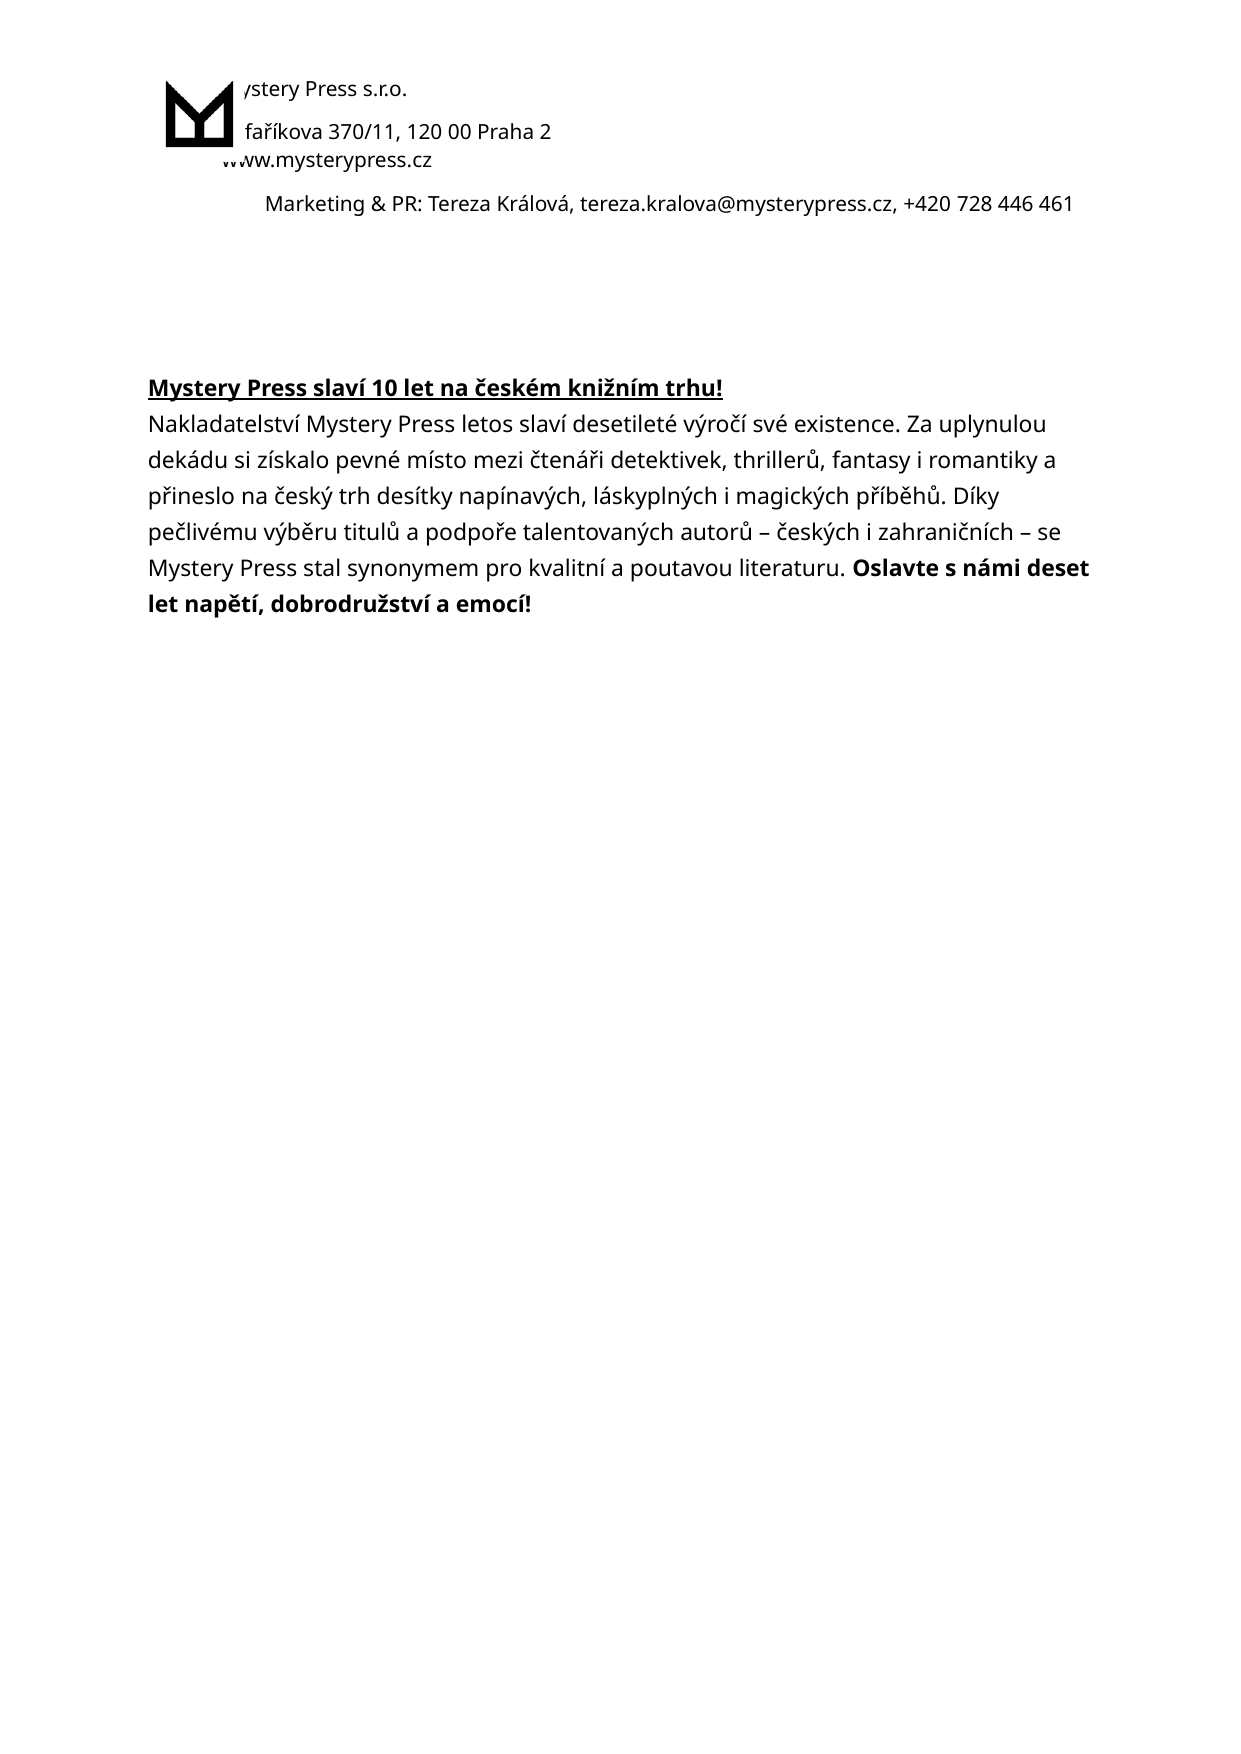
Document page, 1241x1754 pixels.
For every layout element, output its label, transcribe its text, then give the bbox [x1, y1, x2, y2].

text Mystery Press slaví 10 let na českém knižním trhu! [148, 372, 1093, 403]
text Nakladatelství Mystery Press letos slaví desetileté výročí své existence. Za uplynulou dekádu si získalo pevné místo mezi čtenáři detektivek, thrillerů, fantasy i romantiky a přineslo na český trh desítky napínavých, láskyplných i magických příběhů. Díky pečlivému výběru titulů a podpoře talentovaných autorů – českých i zahraničních – se Mystery Press stal synonymem pro kvalitní a poutavou literaturu. Oslavte s námi deset let napětí, dobrodružství a emocí! [148, 408, 1093, 619]
picture [147, 60, 244, 160]
